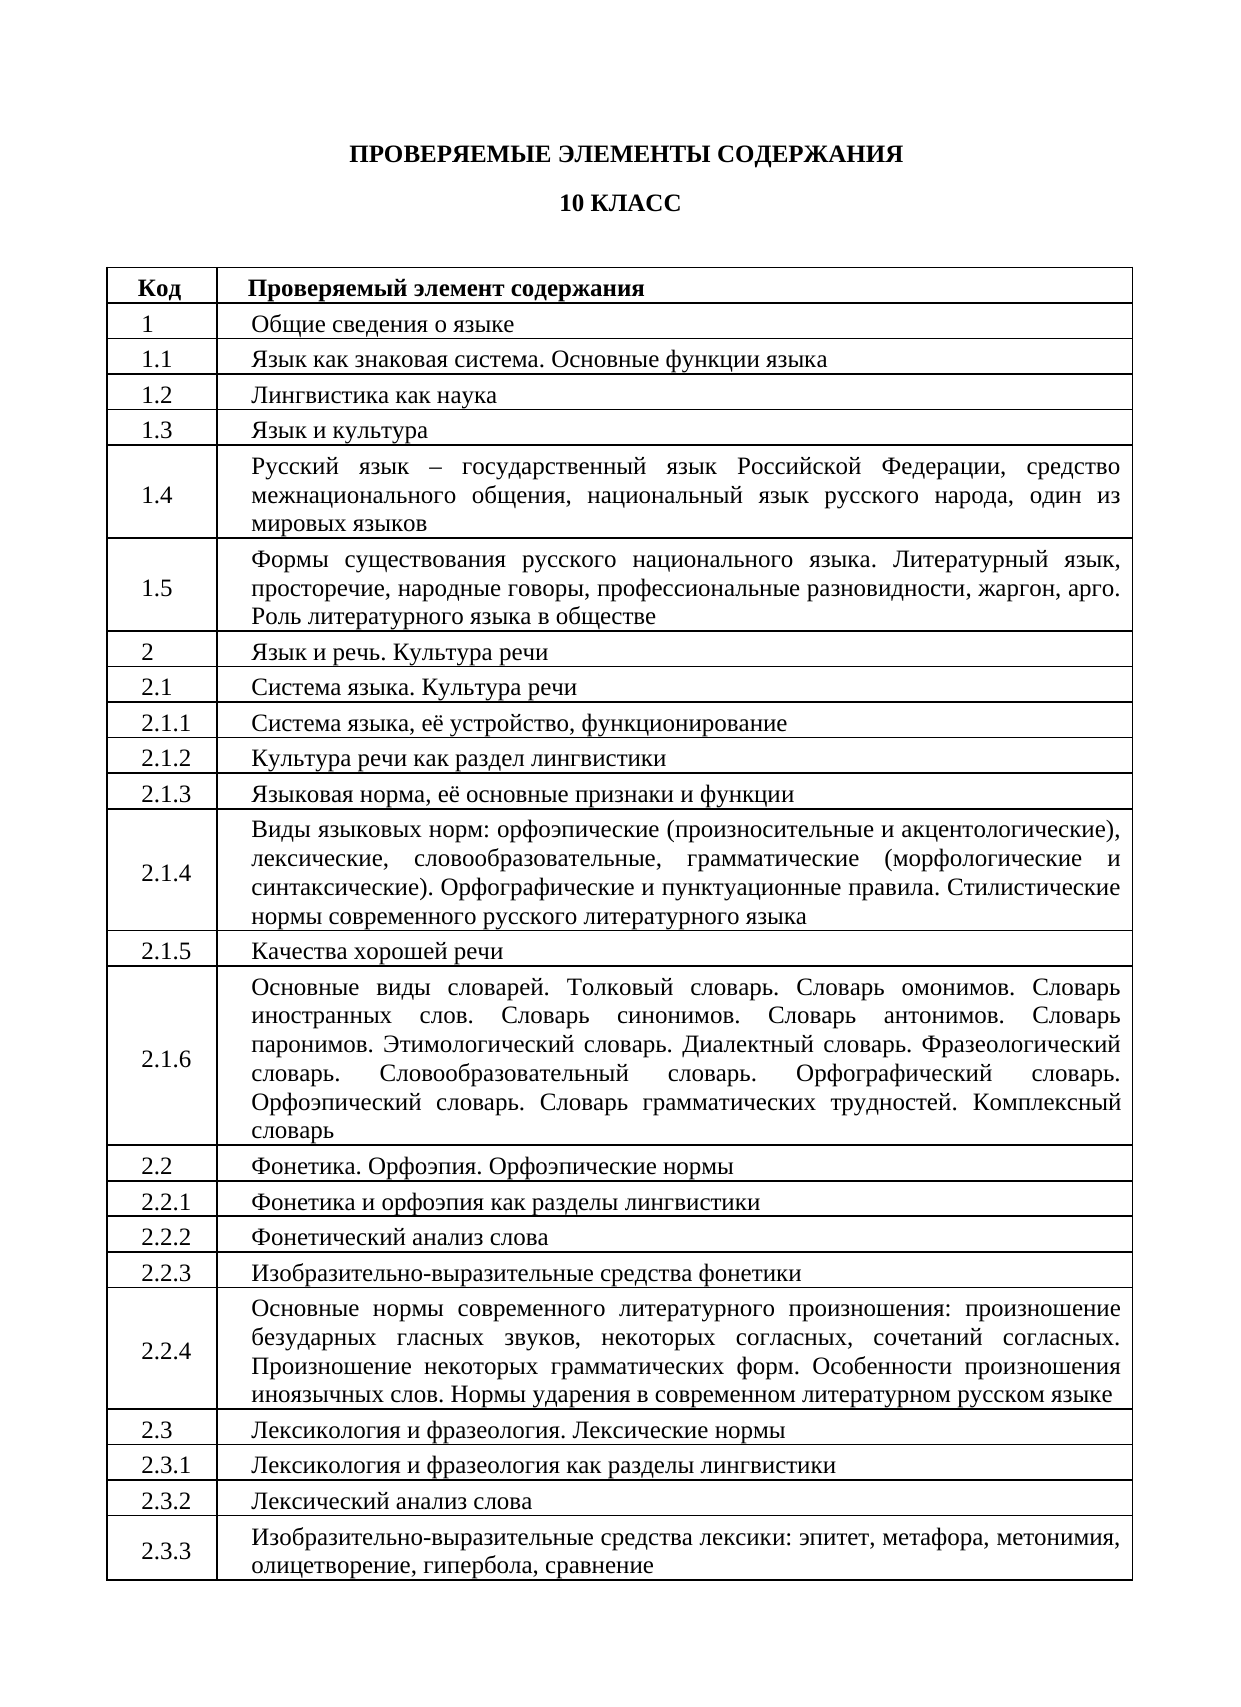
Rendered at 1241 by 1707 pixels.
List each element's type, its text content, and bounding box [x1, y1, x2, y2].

table_cell Лингвистика как наука [218, 375, 1132, 409]
table_cell Формы существования русского национального языка. Литературный язык, просторечие, народные говоры, профессиональные разновидности, жаргон, арго. Роль литературного языка в обществе [218, 539, 1132, 630]
table_cell Лексикология и фразеология. Лексические нормы [218, 1410, 1132, 1444]
table_cell Лексикология и фразеология как разделы лингвистики [218, 1445, 1132, 1479]
table_cell 2.1.2 [108, 738, 216, 772]
table_cell 2.3.2 [108, 1481, 216, 1515]
table_cell Изобразительно-выразительные средства лексики: эпитет, метафора, метонимия, олицетворение, гипербола, сравнение [218, 1516, 1132, 1579]
table_cell 2.1.3 [108, 774, 216, 808]
table_cell Система языка. Культура речи [218, 667, 1132, 701]
table_cell 1.2 [108, 375, 216, 409]
table_cell Фонетический анализ слова [218, 1217, 1132, 1251]
table_cell 2.1.4 [108, 810, 216, 929]
table_cell 2.2.3 [108, 1253, 216, 1286]
table_cell Язык как знаковая система. Основные функции языка [218, 339, 1132, 373]
table_cell 2.2.4 [108, 1288, 216, 1408]
table_cell Основные нормы современного литературного произношения: произношение безударных гласных звуков, некоторых согласных, сочетаний согласных. Произношение некоторых грамматических форм. Особенности произношения иноязычных слов. Нормы ударения в современном литературном русском языке [218, 1288, 1132, 1408]
table_cell Общие сведения о языке [218, 304, 1132, 338]
text 10 КЛАСС [118, 188, 1122, 217]
table_cell Изобразительно-выразительные средства фонетики [218, 1253, 1132, 1286]
table_cell Языковая норма, её основные признаки и функции [218, 774, 1132, 808]
table_cell 2.1.5 [108, 931, 216, 965]
table_cell Фонетика. Орфоэпия. Орфоэпические нормы [218, 1146, 1132, 1180]
table_cell Язык и речь. Культура речи [218, 632, 1132, 666]
table_cell 1.1 [108, 339, 216, 373]
table_cell 2.1.1 [108, 703, 216, 737]
table_header Код [108, 268, 216, 302]
table_cell Культура речи как раздел лингвистики [218, 738, 1132, 772]
table_cell 2.1.6 [108, 967, 216, 1144]
table_cell 2.2 [108, 1146, 216, 1180]
table_cell Русский язык – государственный язык Российской Федерации, средство межнационального общения, национальный язык русского народа, один из мировых языков [218, 446, 1132, 537]
table_cell 2.2.2 [108, 1217, 216, 1251]
table_cell Язык и культура [218, 410, 1132, 444]
table_cell Качества хорошей речи [218, 931, 1132, 965]
table_cell 1.3 [108, 410, 216, 444]
table_cell 2.3.1 [108, 1445, 216, 1479]
table_cell 1 [108, 304, 216, 338]
table_cell 2.3 [108, 1410, 216, 1444]
table_cell Фонетика и орфоэпия как разделы лингвистики [218, 1182, 1132, 1215]
table_cell 2 [108, 632, 216, 666]
table_cell Система языка, её устройство, функционирование [218, 703, 1132, 737]
table_cell 2.2.1 [108, 1182, 216, 1215]
table_cell 2.3.3 [108, 1516, 216, 1579]
table_cell Виды языковых норм: орфоэпические (произносительные и акцентологические), лексические, словообразовательные, грамматические (морфологические и синтаксические). Орфографические и пунктуационные правила. Стилистические нормы современного русского литературного языка [218, 810, 1132, 929]
table_header Проверяемый элемент содержания [218, 268, 1132, 302]
table_cell Лексический анализ слова [218, 1481, 1132, 1515]
table_cell 2.1 [108, 667, 216, 701]
table_cell Основные виды словарей. Толковый словарь. Словарь омонимов. Словарь иностранных слов. Словарь синонимов. Словарь антонимов. Словарь паронимов. Этимологический словарь. Диалектный словарь. Фразеологический словарь. Словообразовательный словарь. Орфографический словарь. Орфоэпический словарь. Словарь грамматических трудностей. Комплексный словарь [218, 967, 1132, 1144]
text ПРОВЕРЯЕМЫЕ ЭЛЕМЕНТЫ СОДЕРЖАНИЯ [131, 139, 1122, 168]
table_cell 1.5 [108, 539, 216, 630]
table_cell 1.4 [108, 446, 216, 537]
